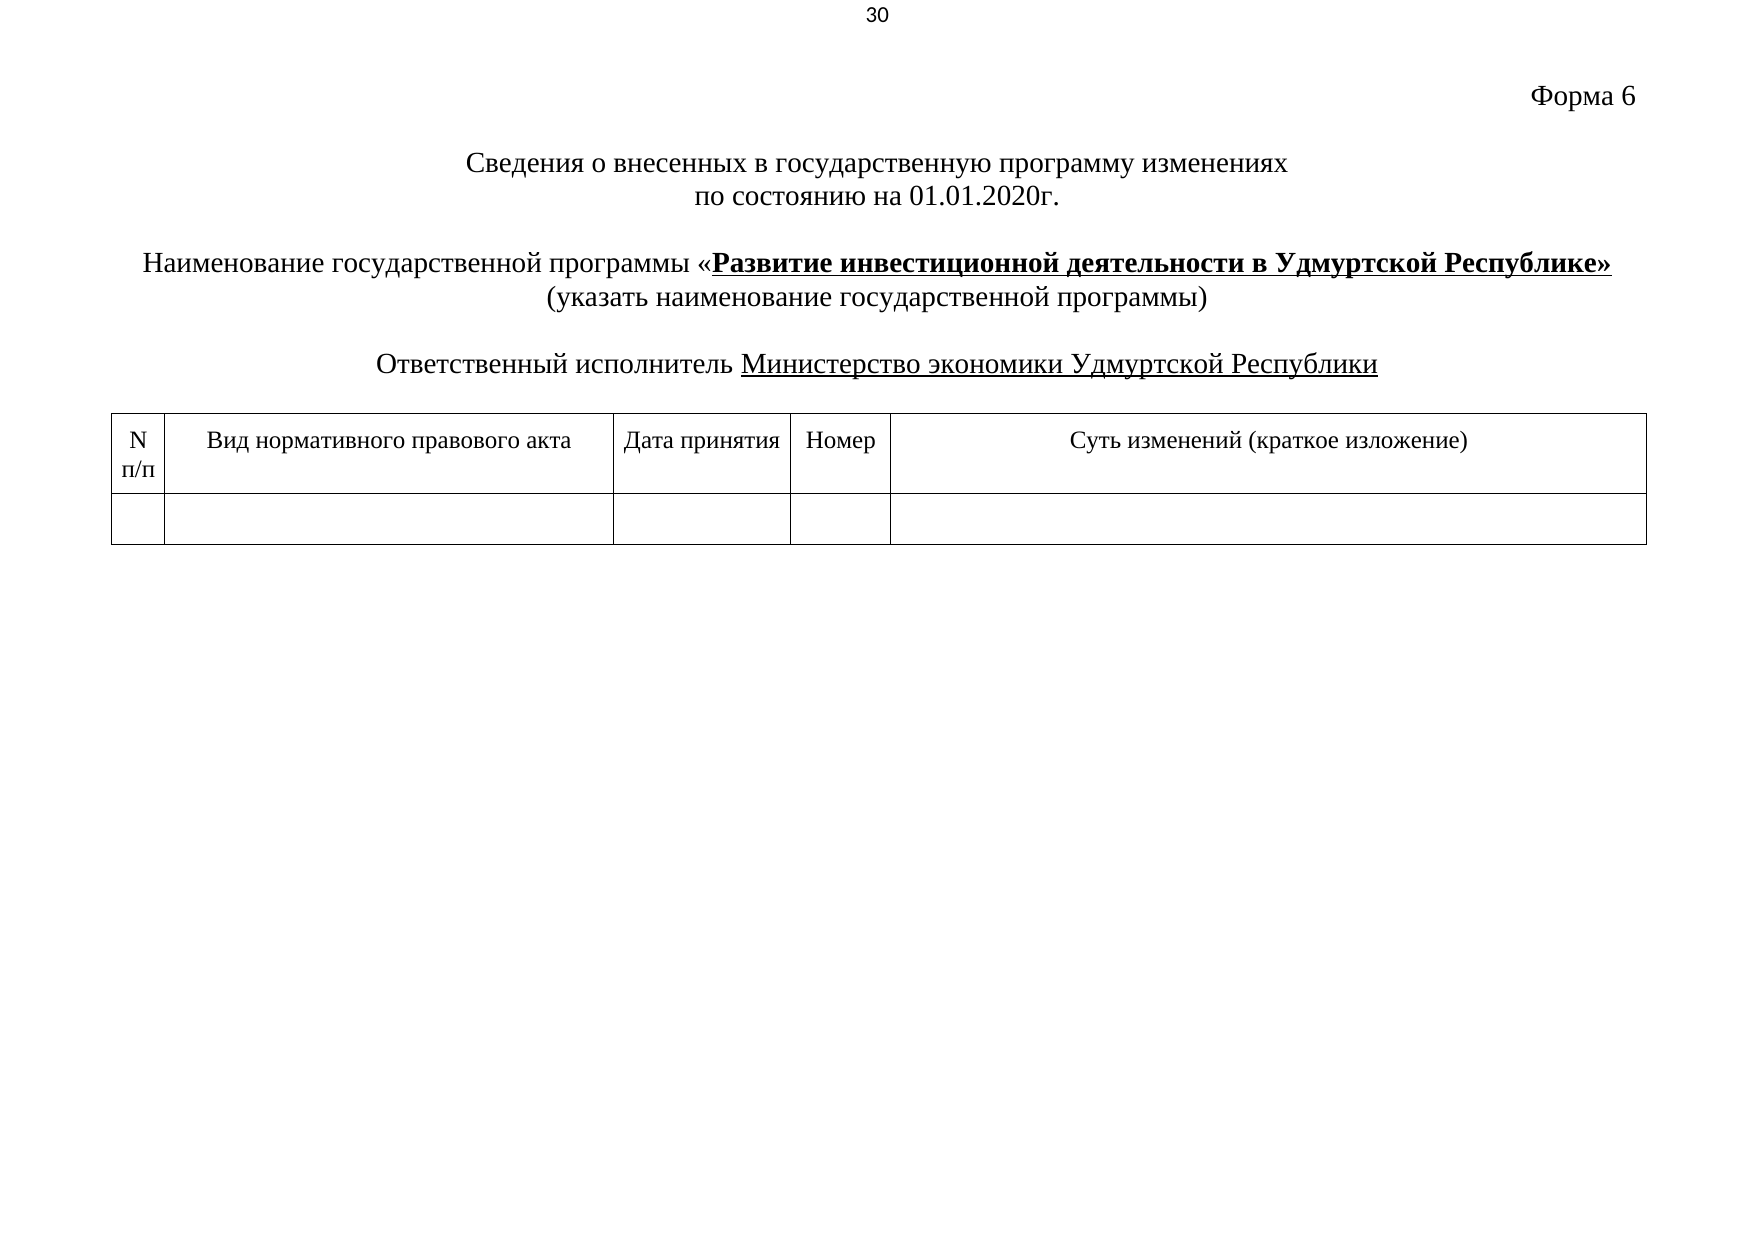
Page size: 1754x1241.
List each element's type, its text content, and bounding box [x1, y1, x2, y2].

text Сведения о внесенных в государственную программу изменениях [118, 145, 1636, 178]
table_cell [112, 494, 164, 544]
text Наименование государственной программы «Развитие инвестиционной деятельности в Удмуртской Республике» (указать наименование государственной программы) [118, 246, 1636, 313]
table_cell [614, 494, 790, 544]
table_header N п/п [112, 414, 164, 493]
table_cell [891, 494, 1646, 544]
table_header Дата принятия [614, 414, 790, 493]
text Ответственный исполнитель Министерство экономики Удмуртской Республики [118, 346, 1636, 380]
text Форма 6 [118, 78, 1636, 111]
table_header Суть изменений (краткое изложение) [891, 414, 1646, 493]
table_cell [165, 494, 613, 544]
table_header Вид нормативного правового акта [165, 414, 613, 493]
table_cell [791, 494, 890, 544]
table_header Номер [791, 414, 890, 493]
text по состоянию на 01.01.2020г. [118, 178, 1636, 212]
